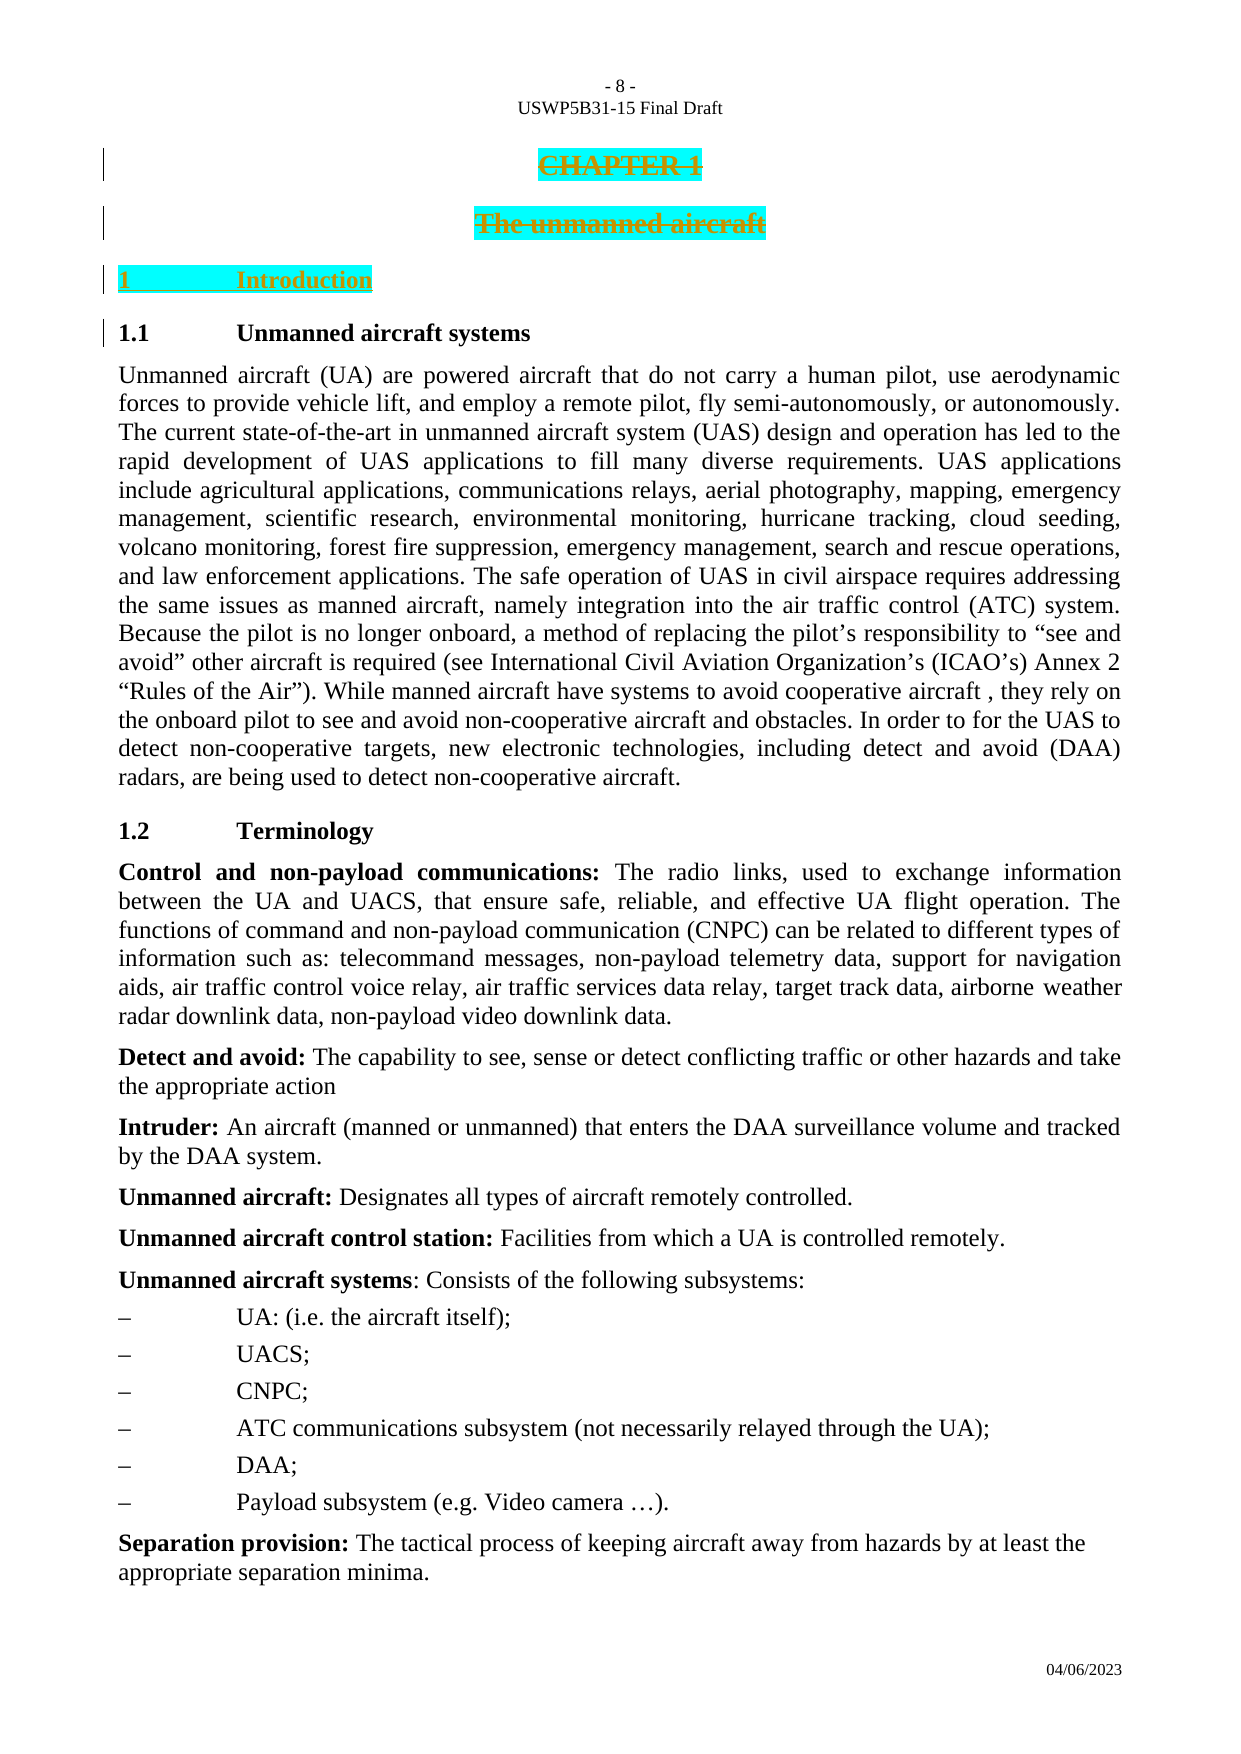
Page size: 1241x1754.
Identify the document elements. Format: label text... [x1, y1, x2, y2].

text – DAA; [118, 1450, 1122, 1479]
text – UACS; [118, 1339, 1122, 1368]
text – UA: (i.e. the aircraft itself); [118, 1302, 1122, 1331]
text Unmanned aircraft control station: Facilities from which a UA is controlled remotely. [118, 1223, 1122, 1252]
text Intruder: An aircraft (manned or unmanned) that enters the DAA surveillance volume and tracked by the DAA system. [118, 1112, 1122, 1170]
text – CNPC; [118, 1376, 1122, 1405]
text Unmanned aircraft systems: Consists of the following subsystems: [118, 1265, 1122, 1293]
text – ATC communications subsystem (not necessarily relayed through the UA); [118, 1413, 1122, 1442]
subtitle 1.2 Terminology [118, 816, 1122, 845]
text Unmanned aircraft (UA) are powered aircraft that do not carry a human pilot, use aerodynamic forces to provide vehicle lift, and employ a remote pilot, fly semi-autonomously, or autonomously. The current state-of-the-art in unmanned aircraft system (UAS) design and operation has led to the rapid development of UAS applications to fill many diverse requirements. UAS applications include agricultural applications, communications relays, aerial photography, mapping, emergency management, scientific research, environmental monitoring, hurricane tracking, cloud seeding, volcano monitoring, forest fire suppression, emergency management, search and rescue operations, and law enforcement applications. The safe operation of UAS in civil airspace requires addressing the same issues as manned aircraft, namely integration into the air traffic control (ATC) system. Because the pilot is no longer onboard, a method of replacing the pilot’s responsibility to “see and avoid” other aircraft is required (see International Civil Aviation Organization’s (ICAO’s) Annex 2 “Rules of the Air”). While manned aircraft have systems to avoid cooperative aircraft , they rely on the onboard pilot to see and avoid non-cooperative aircraft and obstacles. In order to for the UAS to detect non-cooperative targets, new electronic technologies, including detect and avoid (DAA) radars, are being used to detect non-cooperative aircraft. [118, 360, 1122, 791]
text Detect and avoid: The capability to see, sense or detect conflicting traffic or other hazards and take the appropriate action [118, 1042, 1122, 1100]
text Separation provision: The tactical process of keeping aircraft away from hazards by at least the appropriate separation minima. [118, 1528, 1122, 1586]
text Unmanned aircraft: Designates all types of aircraft remotely controlled. [118, 1182, 1122, 1211]
text Control and non-payload communications: The radio links, used to exchange information between the UA and UACS, that ensure safe, reliable, and effective UA flight operation. The functions of command and non-payload communication (CNPC) can be related to different types of information such as: telecommand messages, non-payload telemetry data, support for navigation aids, air traffic control voice relay, air traffic services data relay, target track data, airborne weather radar downlink data, non-payload video downlink data. [118, 857, 1122, 1030]
text – Payload subsystem (e.g. Video camera …). [118, 1487, 1122, 1516]
subtitle 1.1 Unmanned aircraft systems [118, 318, 1122, 347]
